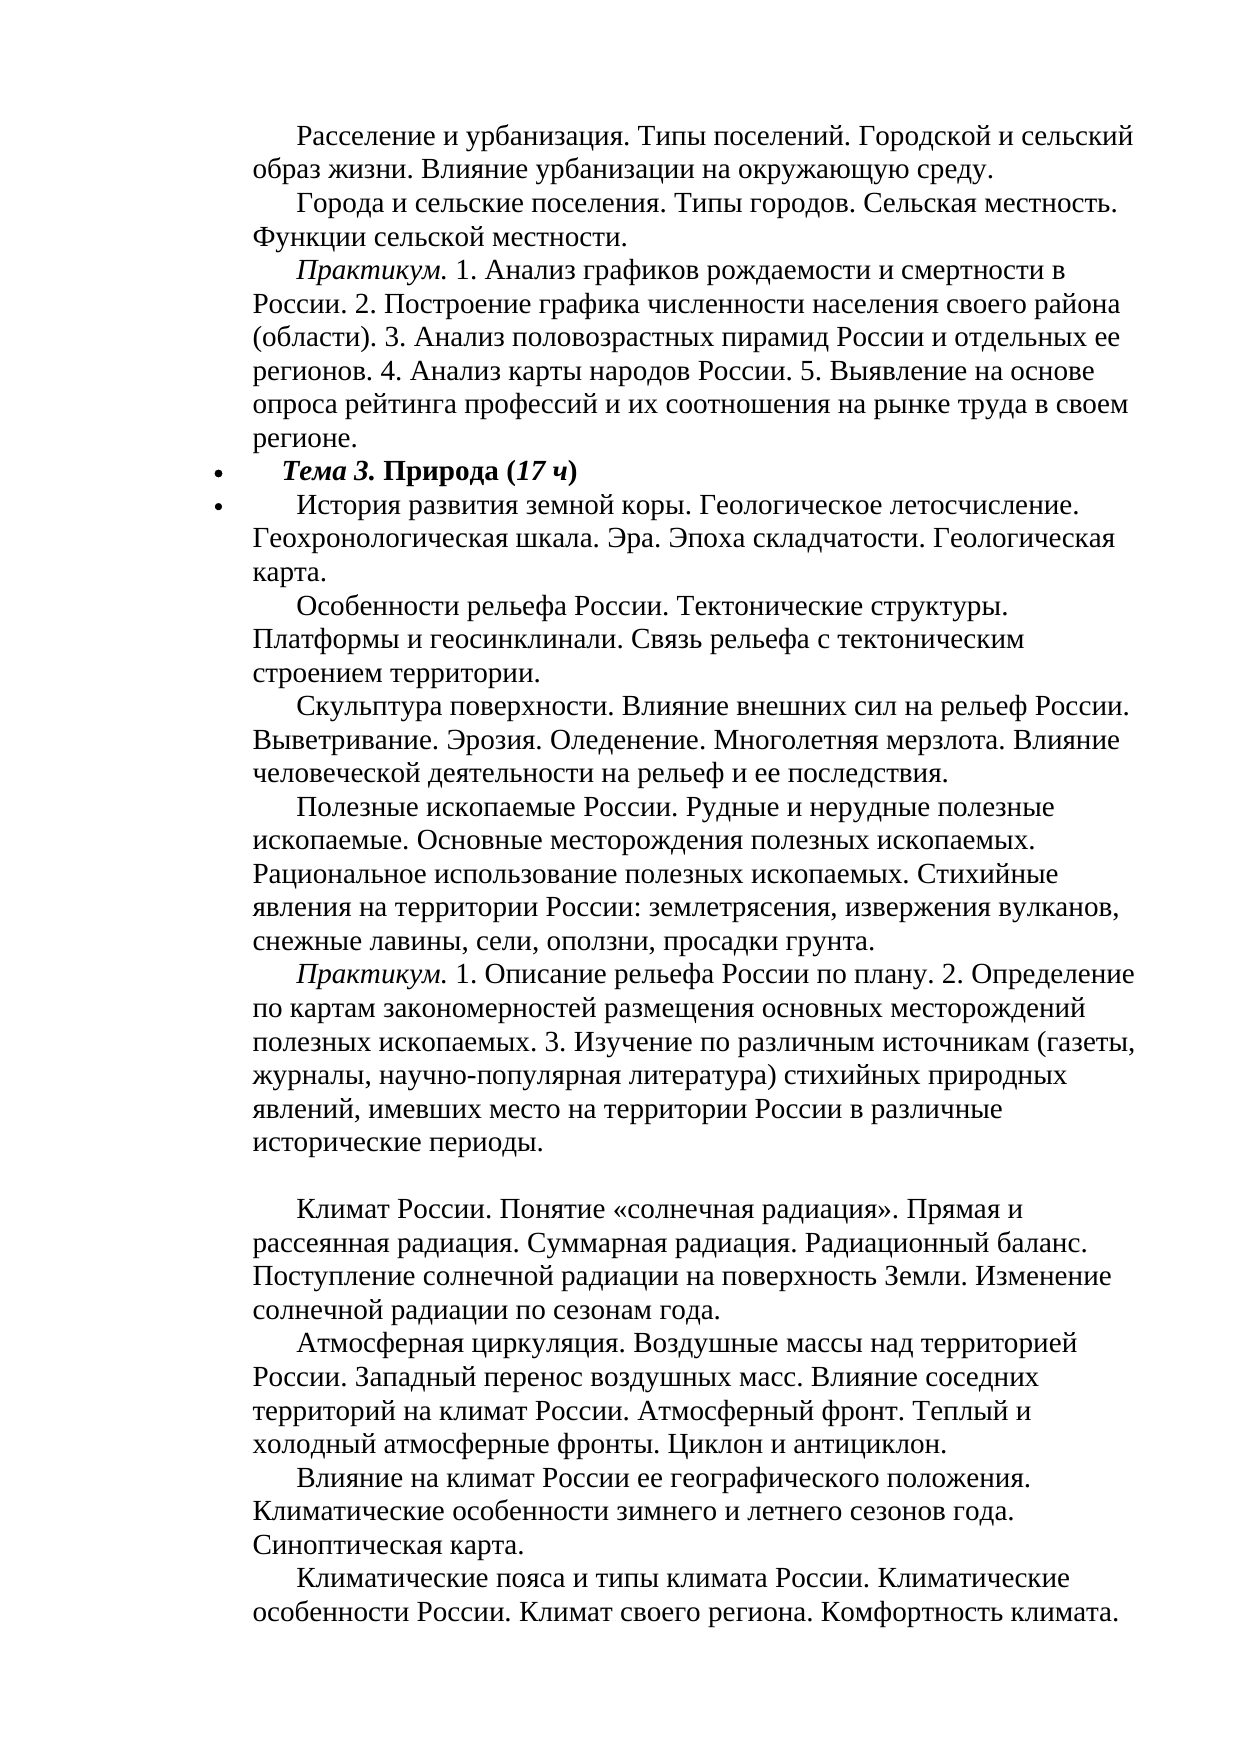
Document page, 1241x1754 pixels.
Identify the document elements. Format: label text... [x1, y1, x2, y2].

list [215, 487, 1152, 1627]
list Тема 3. Природа (17 ч) [215, 453, 1152, 487]
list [215, 118, 1152, 453]
